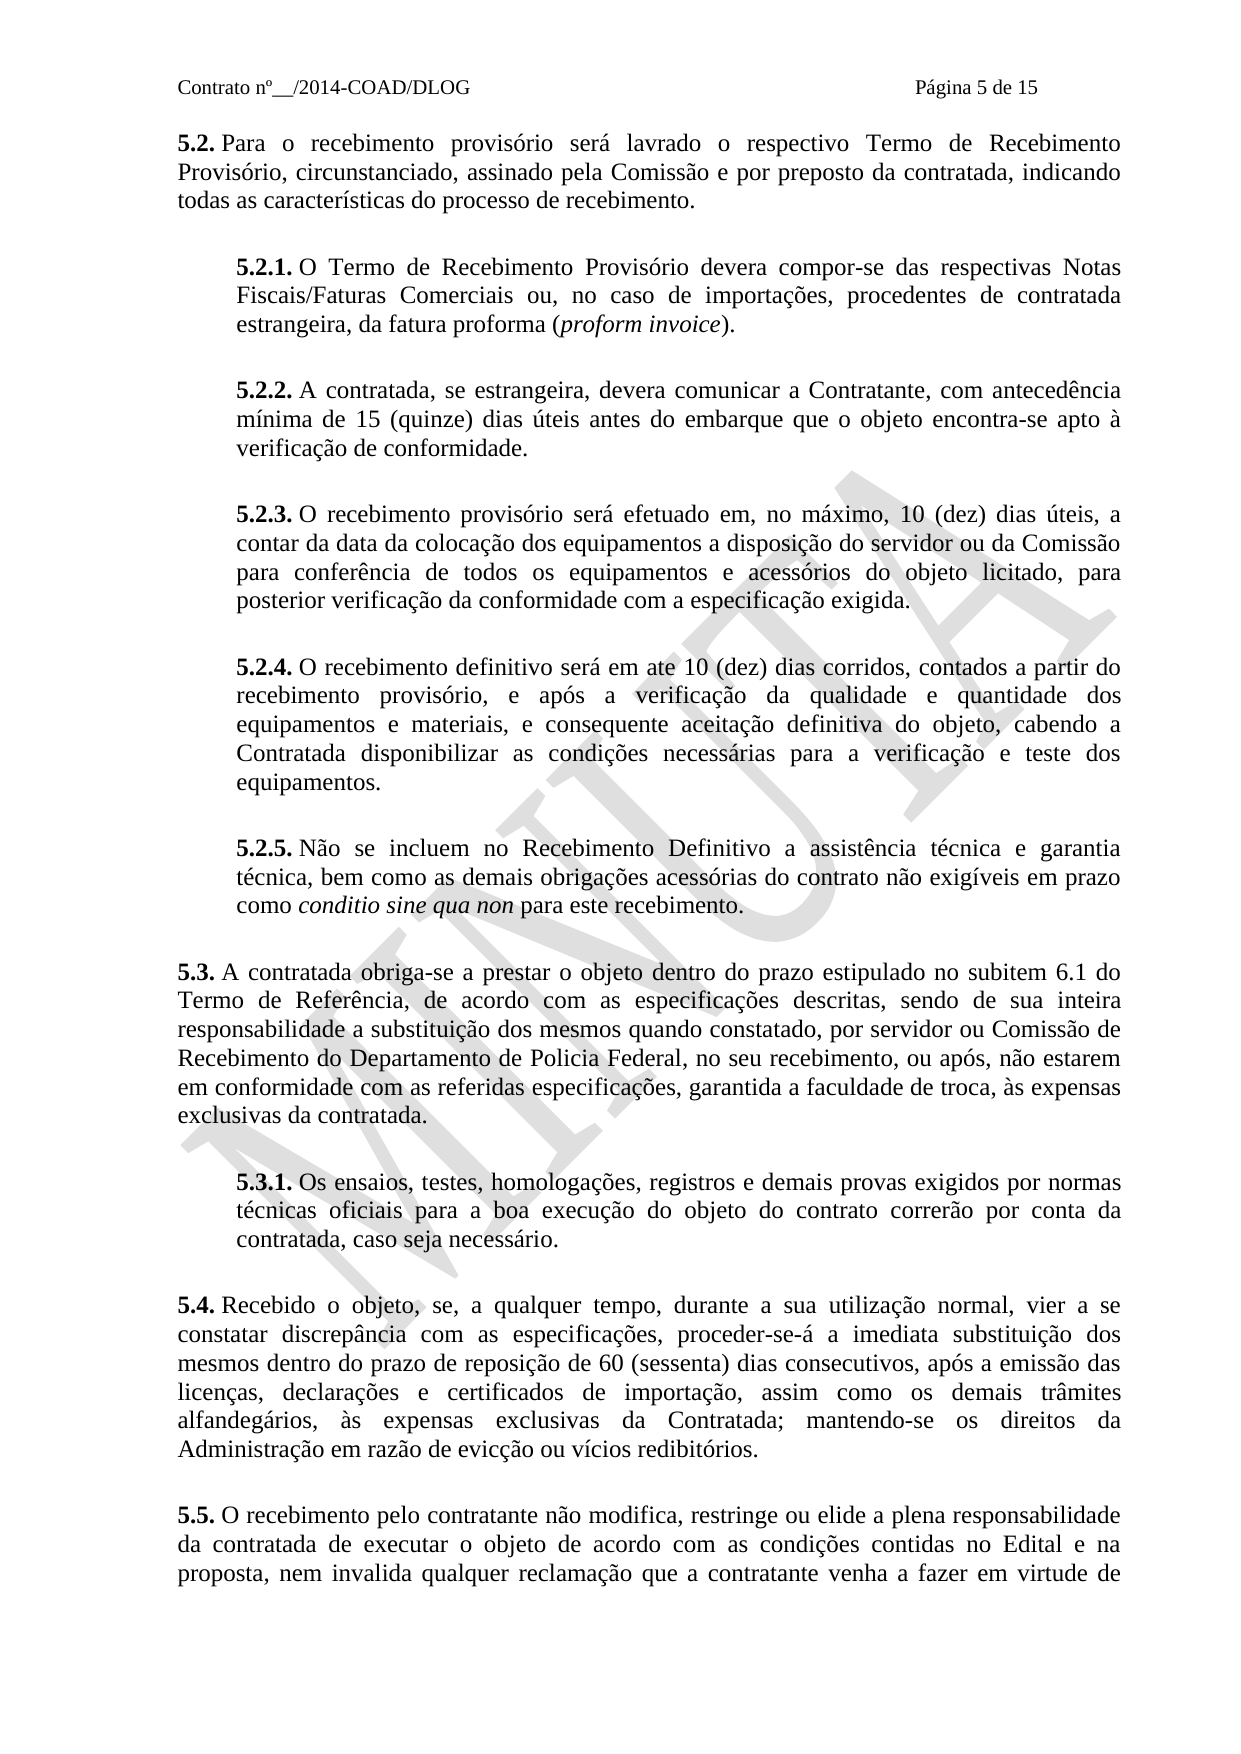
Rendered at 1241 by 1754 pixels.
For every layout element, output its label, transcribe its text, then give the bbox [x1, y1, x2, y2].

list Não se incluem no Recebimento Definitivo a assistência técnica e garantia técnica, bem como as demais obrigações acessórias do contrato não exigíveis em prazo como conditio sine qua non para este recebimento. [236, 833, 1122, 919]
list O recebimento definitivo será em ate 10 (dez) dias corridos, contados a partir do recebimento provisório, e após a verificação da qualidade e quantidade dos equipamentos e materiais, e consequente aceitação definitiva do objeto, cabendo a Contratada disponibilizar as condições necessárias para a verificação e teste dos equipamentos. [236, 652, 1122, 795]
list O recebimento provisório será efetuado em, no máximo, 10 (dez) dias úteis, a contar da data da colocação dos equipamentos a disposição do servidor ou da Comissão para conferência de todos os equipamentos e acessórios do objeto licitado, para posterior verificação da conformidade com a especificação exigida. [236, 499, 1122, 614]
list Para o recebimento provisório será lavrado o respectivo Termo de Recebimento Provisório, circunstanciado, assinado pela Comissão e por preposto da contratada, indicando todas as características do processo de recebimento. [177, 128, 1122, 214]
list A contratada obriga-se a prestar o objeto dentro do prazo estipulado no subitem 6.1 do Termo de Referência, de acordo com as especificações descritas, sendo de sua inteira responsabilidade a substituição dos mesmos quando constatado, por servidor ou Comissão de Recebimento do Departamento de Policia Federal, no seu recebimento, ou após, não estarem em conformidade com as referidas especificações, garantida a faculdade de troca, às expensas exclusivas da contratada. [177, 957, 1122, 1129]
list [177, 1500, 1122, 1587]
list Os ensaios, testes, homologações, registros e demais provas exigidos por normas técnicas oficiais para a boa execução do objeto do contrato correrão por conta da contratada, caso seja necessário. [236, 1167, 1122, 1253]
list Recebido o objeto, se, a qualquer tempo, durante a sua utilização normal, vier a se constatar discrepância com as especificações, proceder-se-á a imediata substituição dos mesmos dentro do prazo de reposição de 60 (sessenta) dias consecutivos, após a emissão das licenças, declarações e certificados de importação, assim como os demais trâmites alfandegários, às expensas exclusivas da Contratada; mantendo-se os direitos da Administração em razão de evicção ou vícios redibitórios. [177, 1290, 1122, 1463]
list O Termo de Recebimento Provisório devera compor-se das respectivas Notas Fiscais/Faturas Comerciais ou, no caso de importações, procedentes de contratada estrangeira, da fatura proforma (proform invoice). [236, 252, 1122, 338]
list A contratada, se estrangeira, devera comunicar a Contratante, com antecedência mínima de 15 (quinze) dias úteis antes do embarque que o objeto encontra-se apto à verificação de conformidade. [236, 375, 1122, 462]
